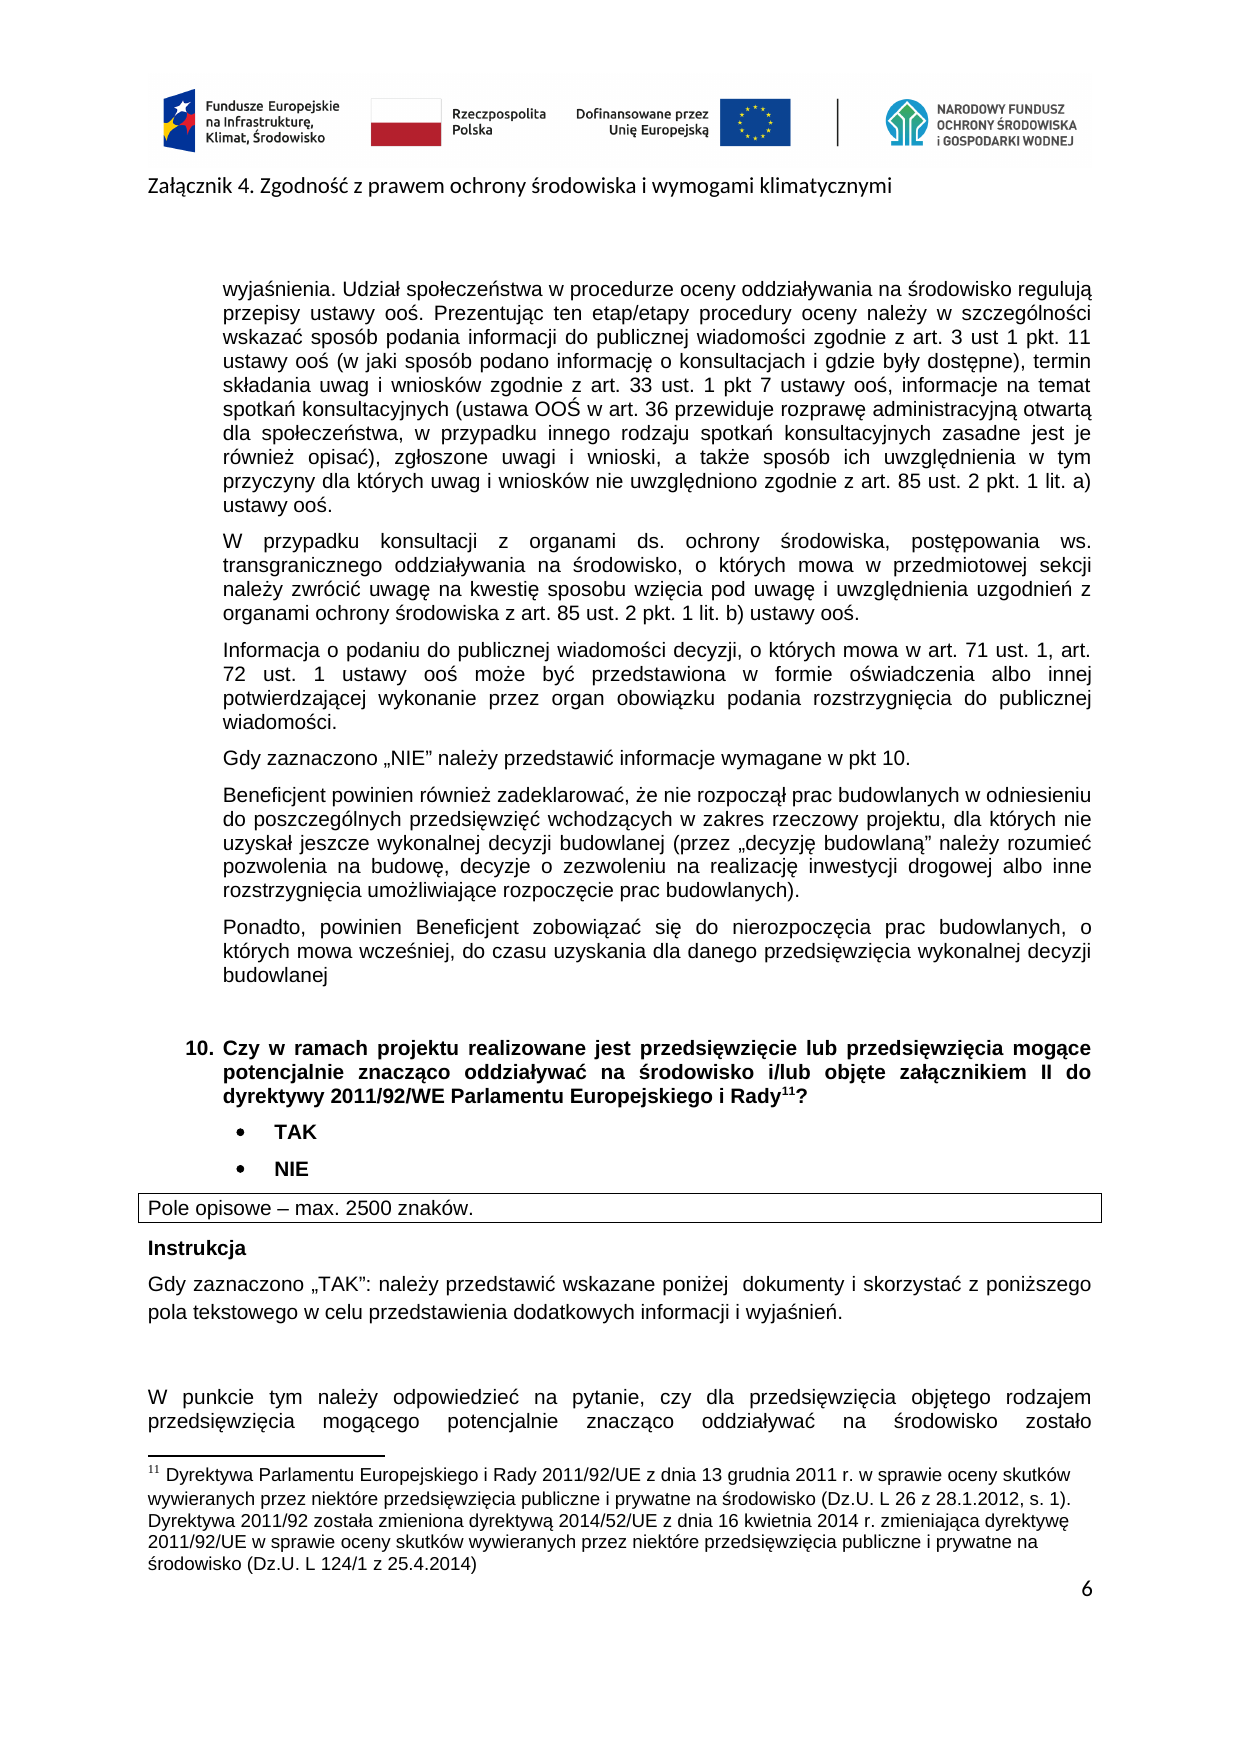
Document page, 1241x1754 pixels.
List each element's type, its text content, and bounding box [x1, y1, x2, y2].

text Gdy zaznaczono „TAK”: należy przedstawić wskazane poniżej dokumenty i skorzystać z poniższego pola tekstowego w celu przedstawienia dodatkowych informacji i wyjaśnień. [148, 1272, 1093, 1324]
picture [147, 73, 1093, 168]
list NIE [237, 1157, 1093, 1181]
text Instrukcja [148, 1236, 1093, 1260]
text W przypadku konsultacji z organami ds. ochrony środowiska, postępowania ws. transgranicznego oddziaływania na środowisko, o których mowa w przedmiotowej sekcji należy zwrócić uwagę na kwestię sposobu wzięcia pod uwagę i uwzględnienia uzgodnień z organami ochrony środowiska z art. 85 ust. 2 pkt. 1 lit. b) ustawy ooś. [223, 529, 1093, 625]
list TAK [237, 1120, 1093, 1144]
text Beneficjent powinien również zadeklarować, że nie rozpoczął prac budowlanych w odniesieniu do poszczególnych przedsięwzięć wchodzących w zakres rzeczowy projektu, dla których nie uzyskał jeszcze wykonalnej decyzji budowlanej (przez „decyzję budowlaną” należy rozumieć pozwolenia na budowę, decyzje o zezwoleniu na realizację inwestycji drogowej albo inne rozstrzygnięcia umożliwiające rozpoczęcie prac budowlanych). [223, 782, 1093, 902]
text Ponadto, powinien Beneficjent zobowiązać się do nierozpoczęcia prac budowlanych, o których mowa wcześniej, do czasu uzyskania dla danego przedsięwzięcia wykonalnej decyzji budowlanej [223, 915, 1093, 987]
list Czy w ramach projektu realizowane jest przedsięwzięcie lub przedsięwzięcia mogące potencjalnie znacząco oddziaływać na środowisko i/lub objęte załącznikiem II do dyrektywy 2011/92/WE Parlamentu Europejskiego i Rady? [185, 1036, 1093, 1107]
text Gdy zaznaczono „NIE” należy przedstawić informacje wymagane w pkt 10. [223, 746, 1093, 770]
text Pole opisowe – max. 2500 znaków. [139, 1194, 1101, 1222]
text Informacja o podaniu do publicznej wiadomości decyzji, o których mowa w art. 71 ust. 1, art. 72 ust. 1 ustawy ooś może być przedstawiona w formie oświadczenia albo innej potwierdzającej wykonanie przez organ obowiązku podania rozstrzygnięcia do publicznej wiadomości. [223, 638, 1093, 733]
